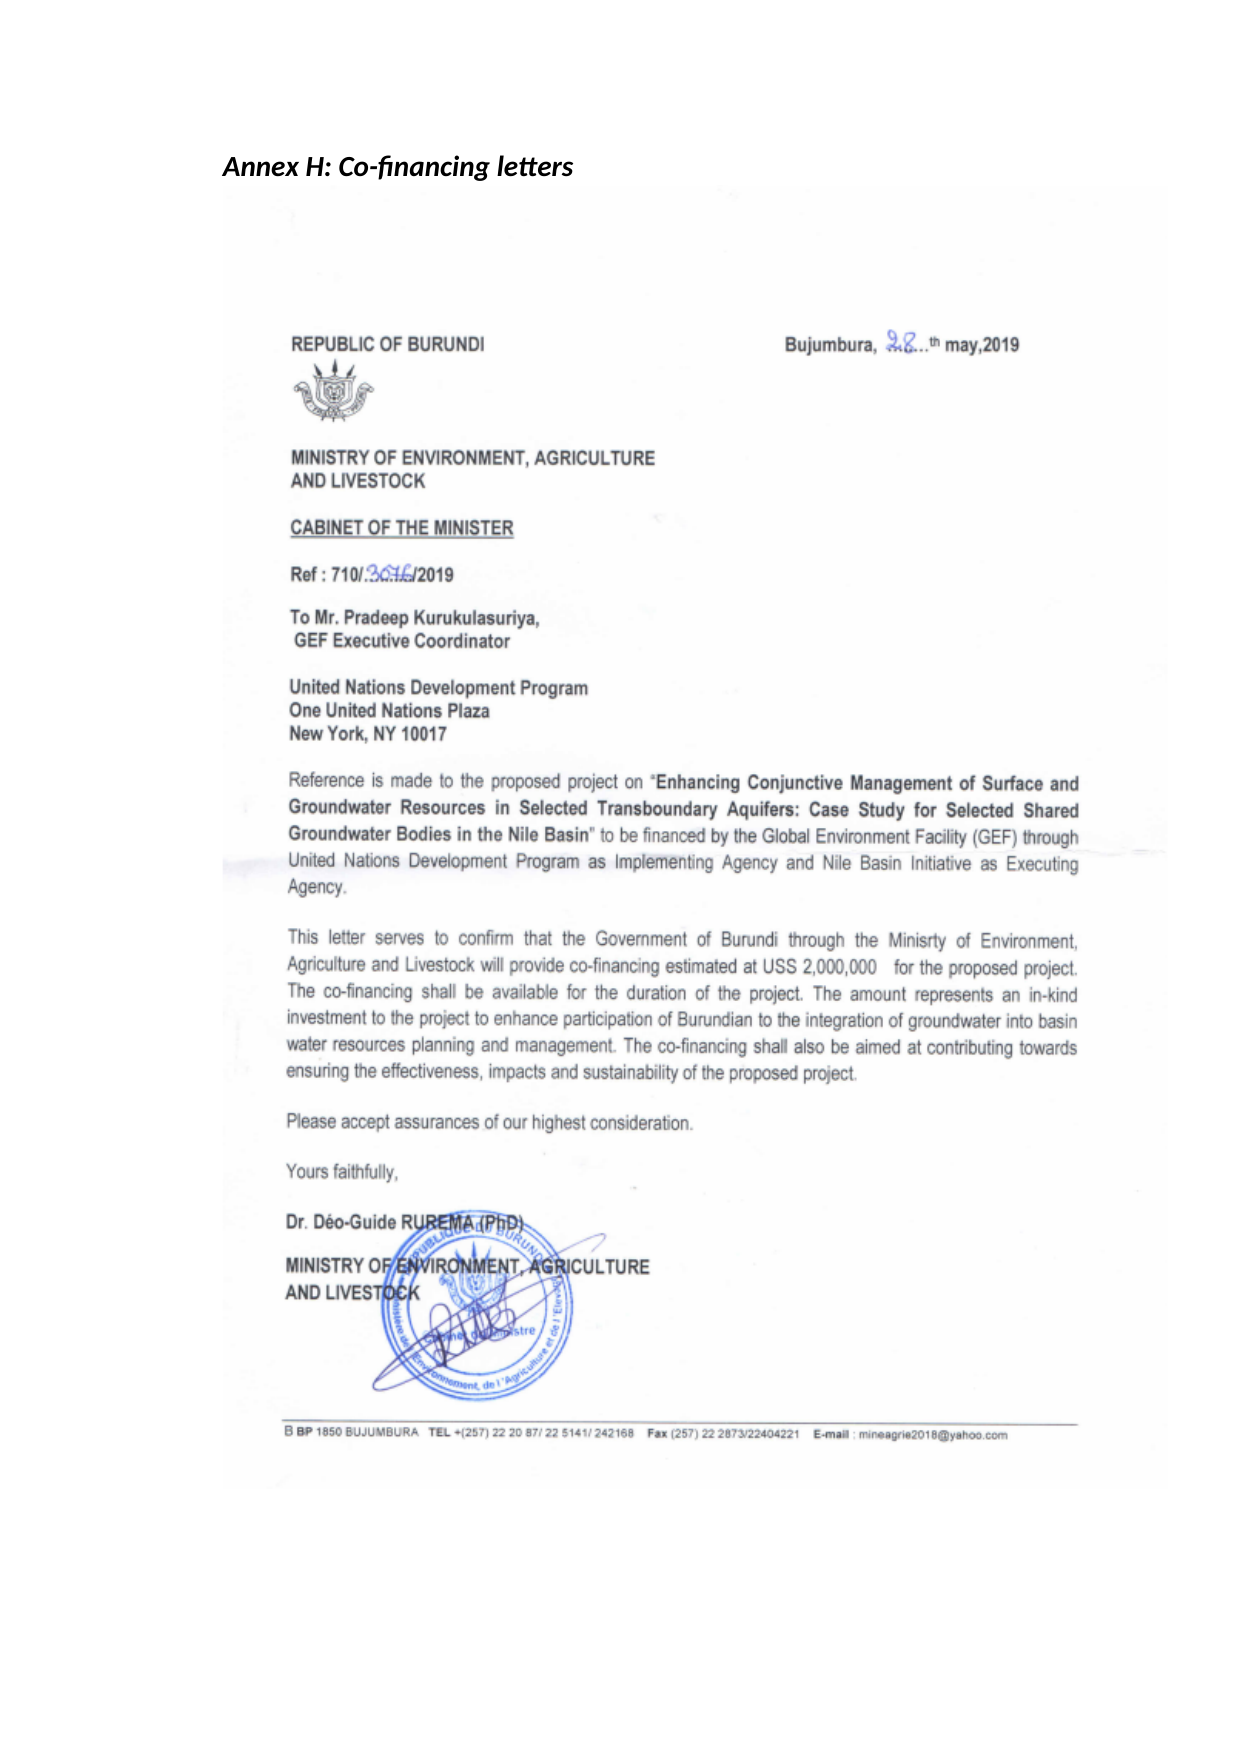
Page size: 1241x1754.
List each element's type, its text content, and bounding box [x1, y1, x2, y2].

picture [222, 185, 1168, 1489]
text Annex H: Co-financing letters [223, 148, 1093, 185]
